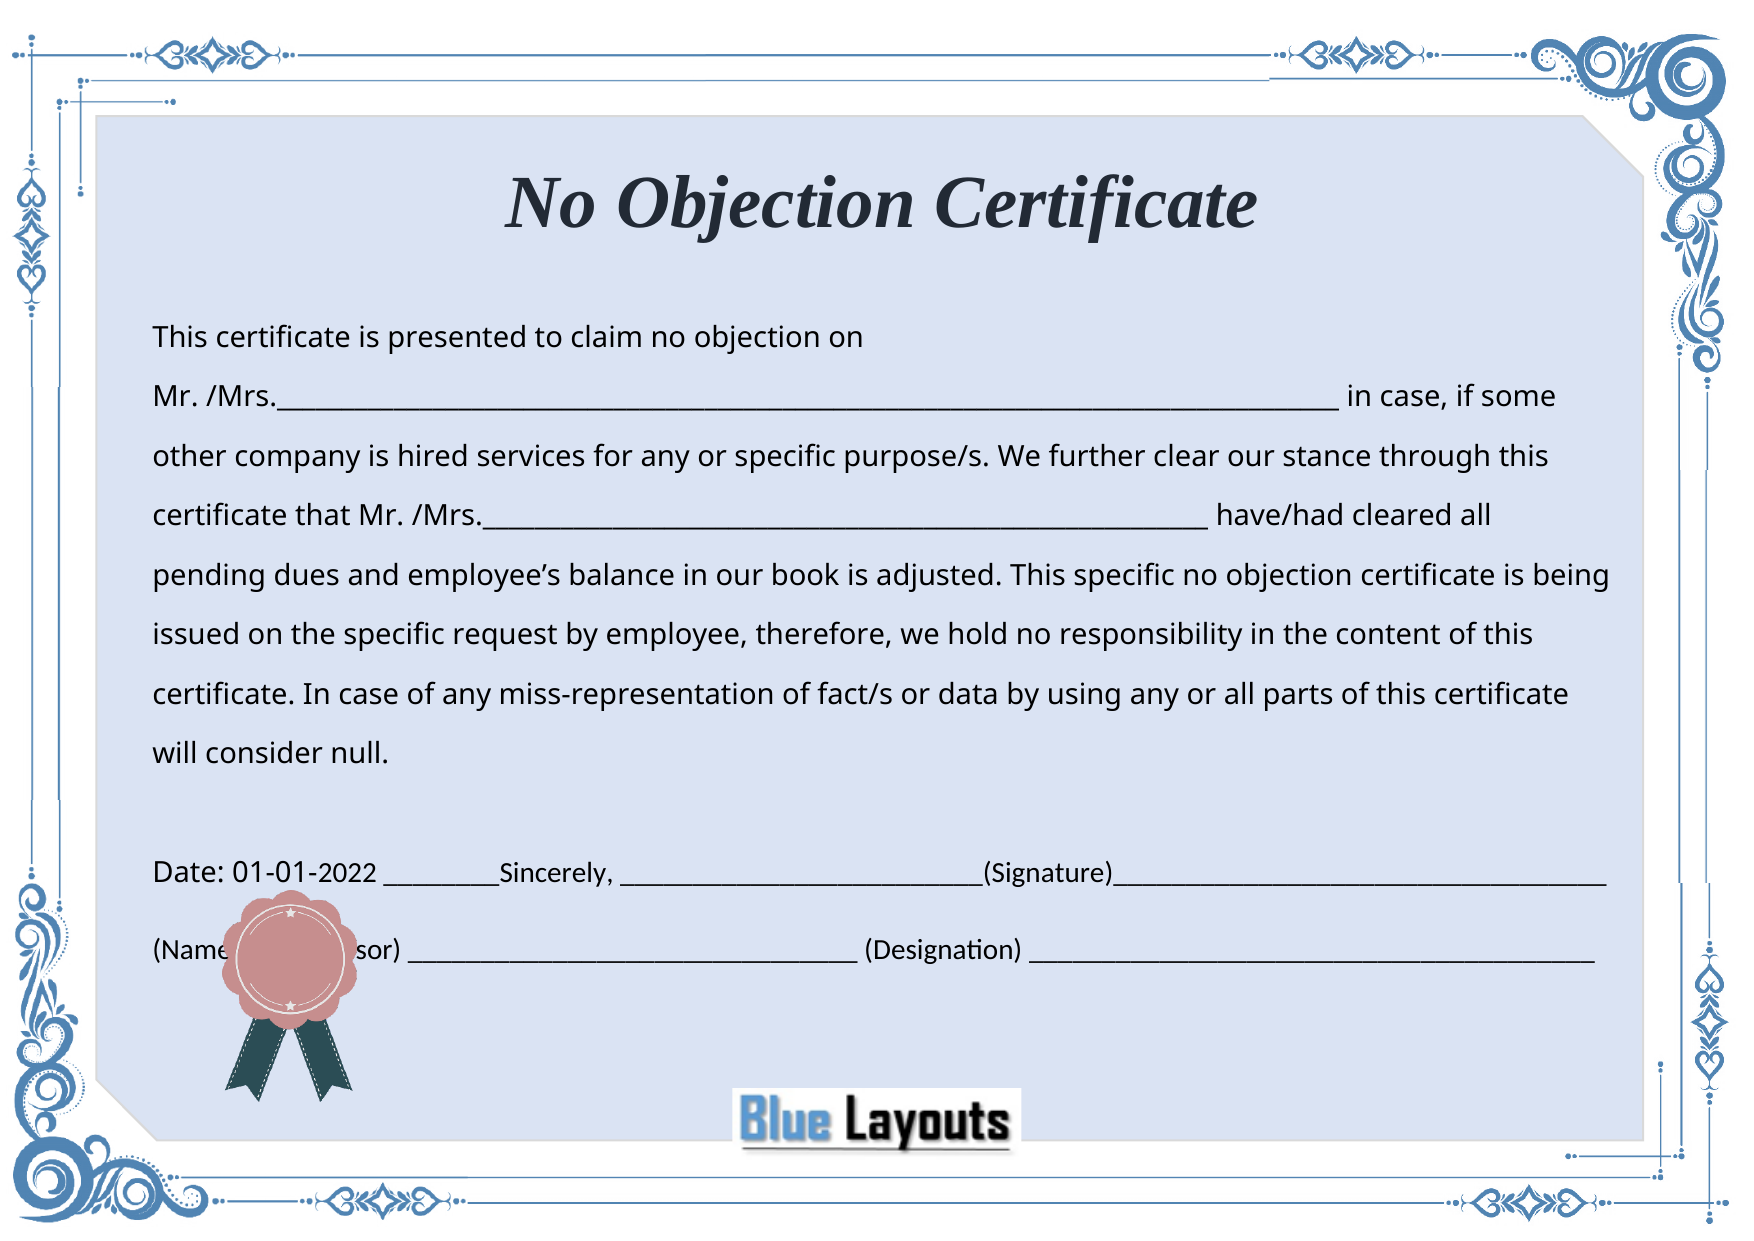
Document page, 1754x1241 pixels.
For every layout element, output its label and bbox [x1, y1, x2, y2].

picture [732, 1088, 1022, 1160]
picture [222, 890, 357, 1102]
